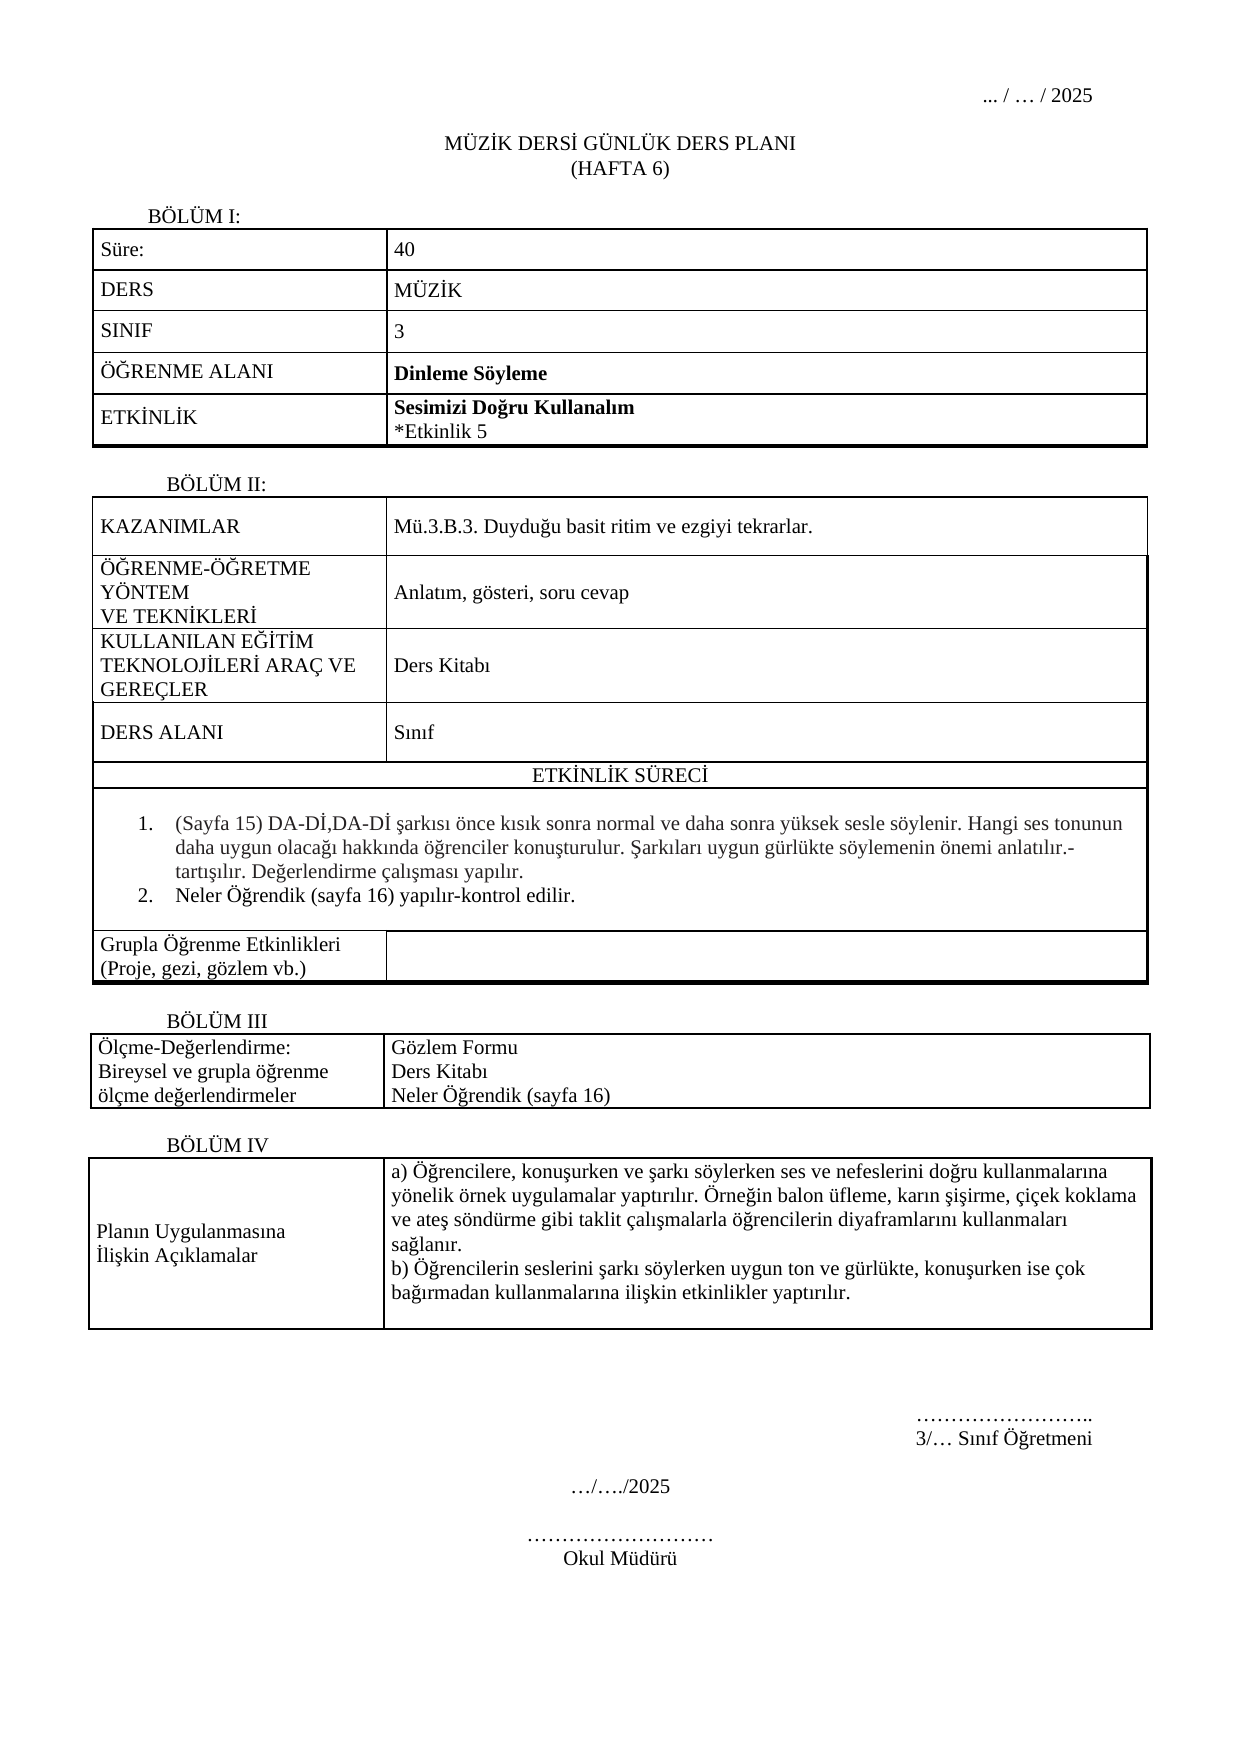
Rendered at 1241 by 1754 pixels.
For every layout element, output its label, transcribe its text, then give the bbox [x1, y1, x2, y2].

table_cell Sınıf [387, 703, 1146, 761]
table_cell DERS [94, 271, 386, 310]
table_cell Dinleme Söyleme [388, 353, 1146, 393]
text Okul Müdürü [148, 1546, 1093, 1570]
text BÖLÜM I: [148, 203, 1093, 228]
table_cell MÜZİK [388, 271, 1146, 310]
table_header a) Öğrencilere, konuşurken ve şarkı söylerken ses ve nefeslerini doğru kullanmalarına yönelik örnek uygulamalar yaptırılır. Örneğin balon üfleme, karın şişirme, çiçek koklama ve ateş söndürme gibi taklit çalışmalarla öğrencilerin diyaframlarını kullanmaları sağlanır. b) Öğrencilerin seslerini şarkı söylerken uygun ton ve gürlükte, konuşurken ise çok bağırmadan kullanmalarına ilişkin etkinlikler yaptırılır. [385, 1159, 1150, 1328]
table_header Mü.3.B.3. Duyduğu basit ritim ve ezgiyi tekrarlar. [387, 498, 1147, 555]
table_header KAZANIMLAR [93, 498, 386, 555]
text (HAFTA 6) [148, 155, 1093, 179]
table_cell ETKİNLİK [94, 395, 386, 444]
table_header Gözlem Formu Ders Kitabı Neler Öğrendik (sayfa 16) [385, 1035, 1149, 1107]
table_cell ÖĞRENME-ÖĞRETME YÖNTEM VE TEKNİKLERİ [93, 556, 386, 628]
table_cell (Sayfa 15) DA-Dİ,DA-Dİ şarkısı önce kısık sonra normal ve daha sonra yüksek sesle söylenir. Hangi ses tonunun daha uygun olacağı hakkında öğrenciler konuşturulur. Şarkıları uygun gürlükte söylemenin önemi anlatılır.-tartışılır. Değerlendirme çalışması yapılır. Neler Öğrendik (sayfa 16) yapılır-kontrol edilir. [94, 789, 1146, 930]
table_cell ETKİNLİK SÜRECİ [94, 763, 1146, 787]
table_header Ölçme-Değerlendirme: Bireysel ve grupla öğrenme ölçme değerlendirmeler [92, 1035, 383, 1107]
table_cell Sesimizi Doğru Kullanalım *Etkinlik 5 [388, 395, 1146, 444]
table_cell Grupla Öğrenme Etkinlikleri (Proje, gezi, gözlem vb.) [94, 931, 386, 980]
table_cell KULLANILAN EĞİTİM TEKNOLOJİLERİ ARAÇ VE GEREÇLER [93, 629, 386, 701]
text 3/… Sınıf Öğretmeni [148, 1426, 1093, 1450]
text MÜZİK DERSİ GÜNLÜK DERS PLANI [148, 131, 1093, 155]
subtitle BÖLÜM III [148, 1009, 1093, 1033]
table_header Planın Uygulanmasına İlişkin Açıklamalar [90, 1159, 383, 1328]
table_cell SINIF [94, 311, 386, 352]
text ... / … / 2025 [148, 83, 1093, 107]
table_header 40 [388, 230, 1146, 269]
table_cell Anlatım, gösteri, soru cevap [387, 556, 1146, 628]
table_cell Ders Kitabı [387, 629, 1146, 701]
table_cell ÖĞRENME ALANI [94, 353, 386, 393]
table_cell [387, 932, 1146, 980]
text BÖLÜM II: [148, 472, 1093, 496]
text …………………….. [148, 1402, 1093, 1426]
text …/…./2025 [148, 1474, 1093, 1498]
table_cell 3 [388, 311, 1146, 352]
text ……………………… [148, 1522, 1093, 1546]
table_cell DERS ALANI [94, 703, 386, 761]
table_header Süre: [94, 230, 386, 269]
subtitle BÖLÜM IV [148, 1133, 1093, 1157]
